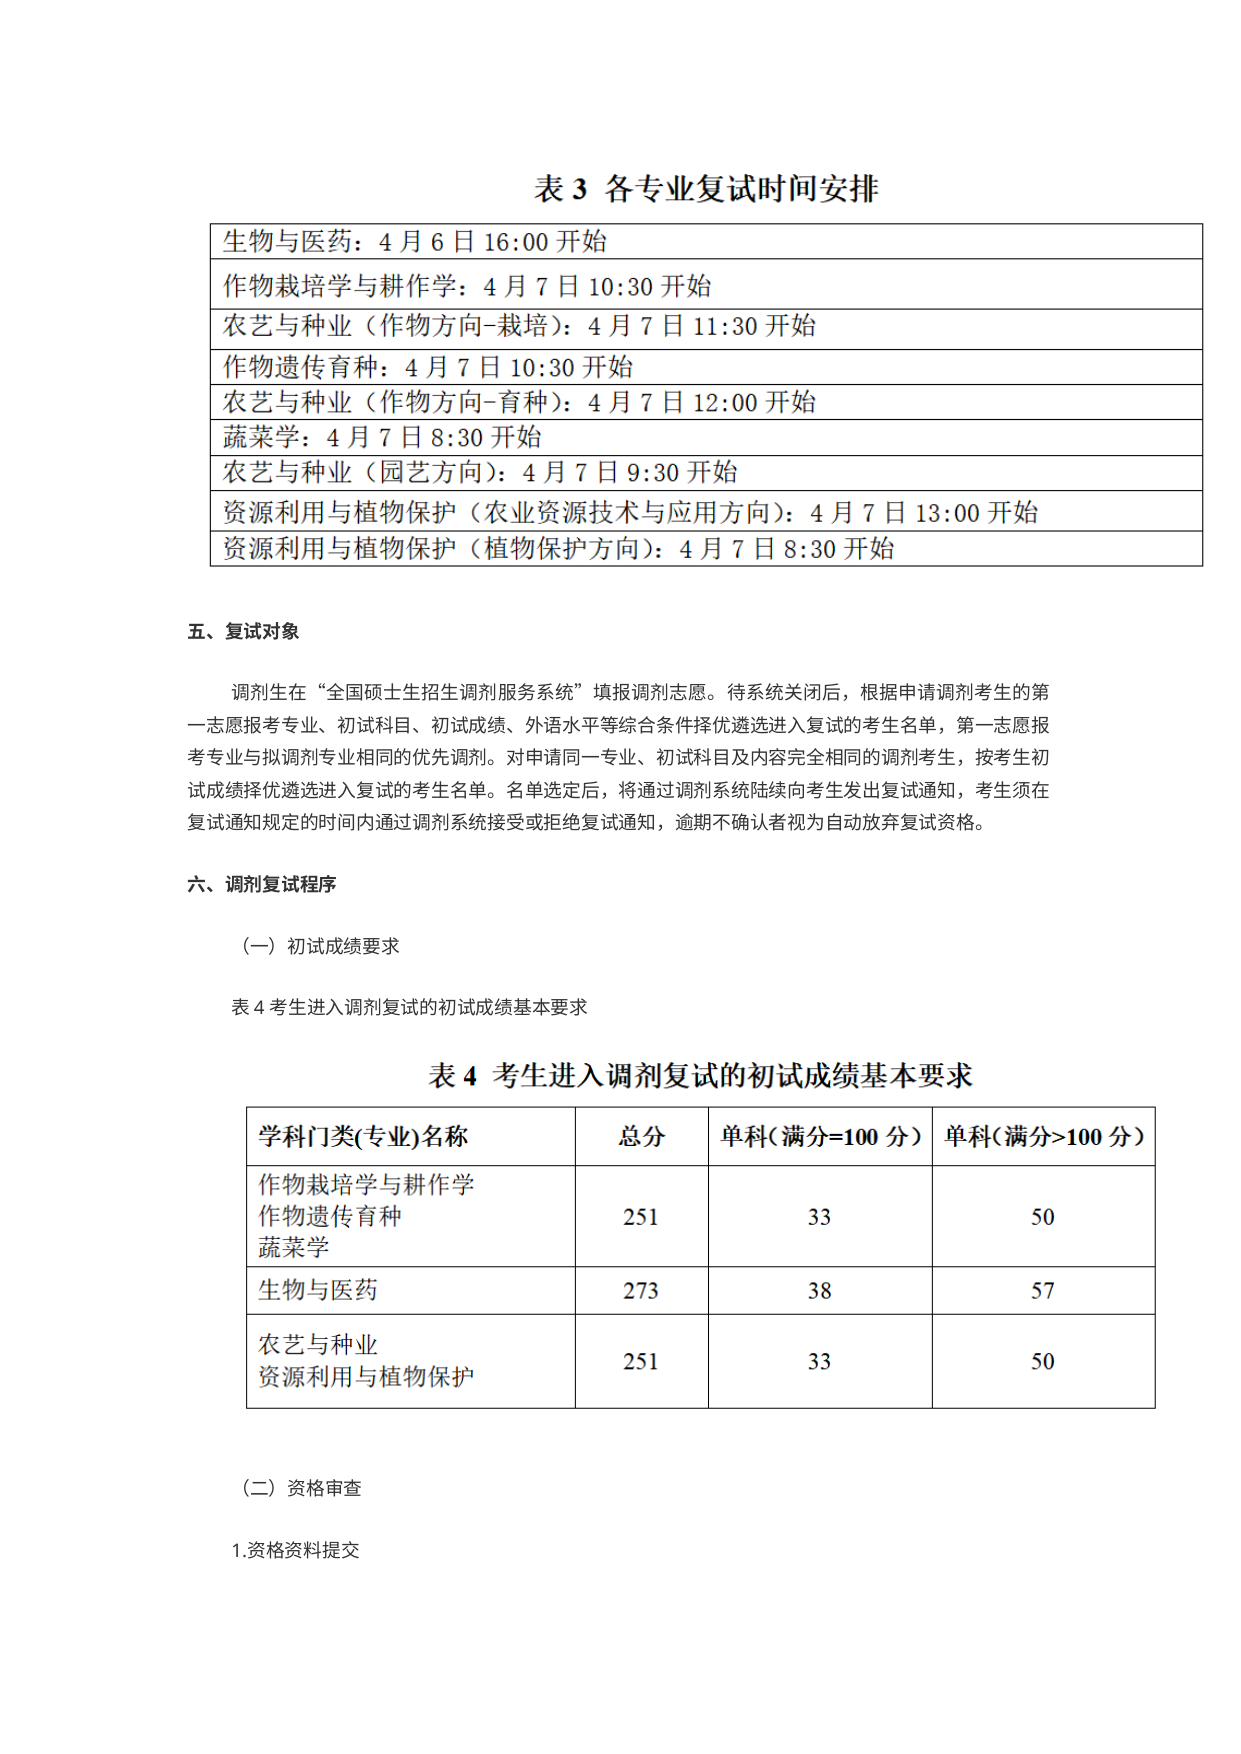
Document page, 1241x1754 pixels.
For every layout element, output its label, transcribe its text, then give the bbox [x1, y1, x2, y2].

text 六、调剂复试程序 [187, 867, 1053, 899]
text （二）资格审查 [187, 1471, 1053, 1504]
text （一）初试成绩要求 [187, 929, 1053, 961]
text 表4 考生进入调剂复试的初试成绩基本要求 [187, 990, 1053, 1023]
picture [187, 162, 1236, 583]
text 调剂生在“全国硕士生招生调剂服务系统”填报调剂志愿。待系统关闭后，根据申请调剂考生的第一志愿报考专业、初试科目、初试成绩、外语水平等综合条件择优遴选进入复试的考生名单，第一志愿报考专业与拟调剂专业相同的优先调剂。对申请同一专业、初试科目及内容完全相同的调剂考生，按考生初试成绩择优遴选进入复试的考生名单。名单选定后，将通过调剂系统陆续向考生发出复试通知，考生须在复试通知规定的时间内通过调剂系统接受或拒绝复试通知，逾期不确认者视为自动放弃复试资格。 [187, 675, 1053, 838]
text 1.资格资料提交 [187, 1533, 1053, 1565]
text 五、复试对象 [187, 614, 1053, 646]
picture [231, 1052, 1186, 1432]
